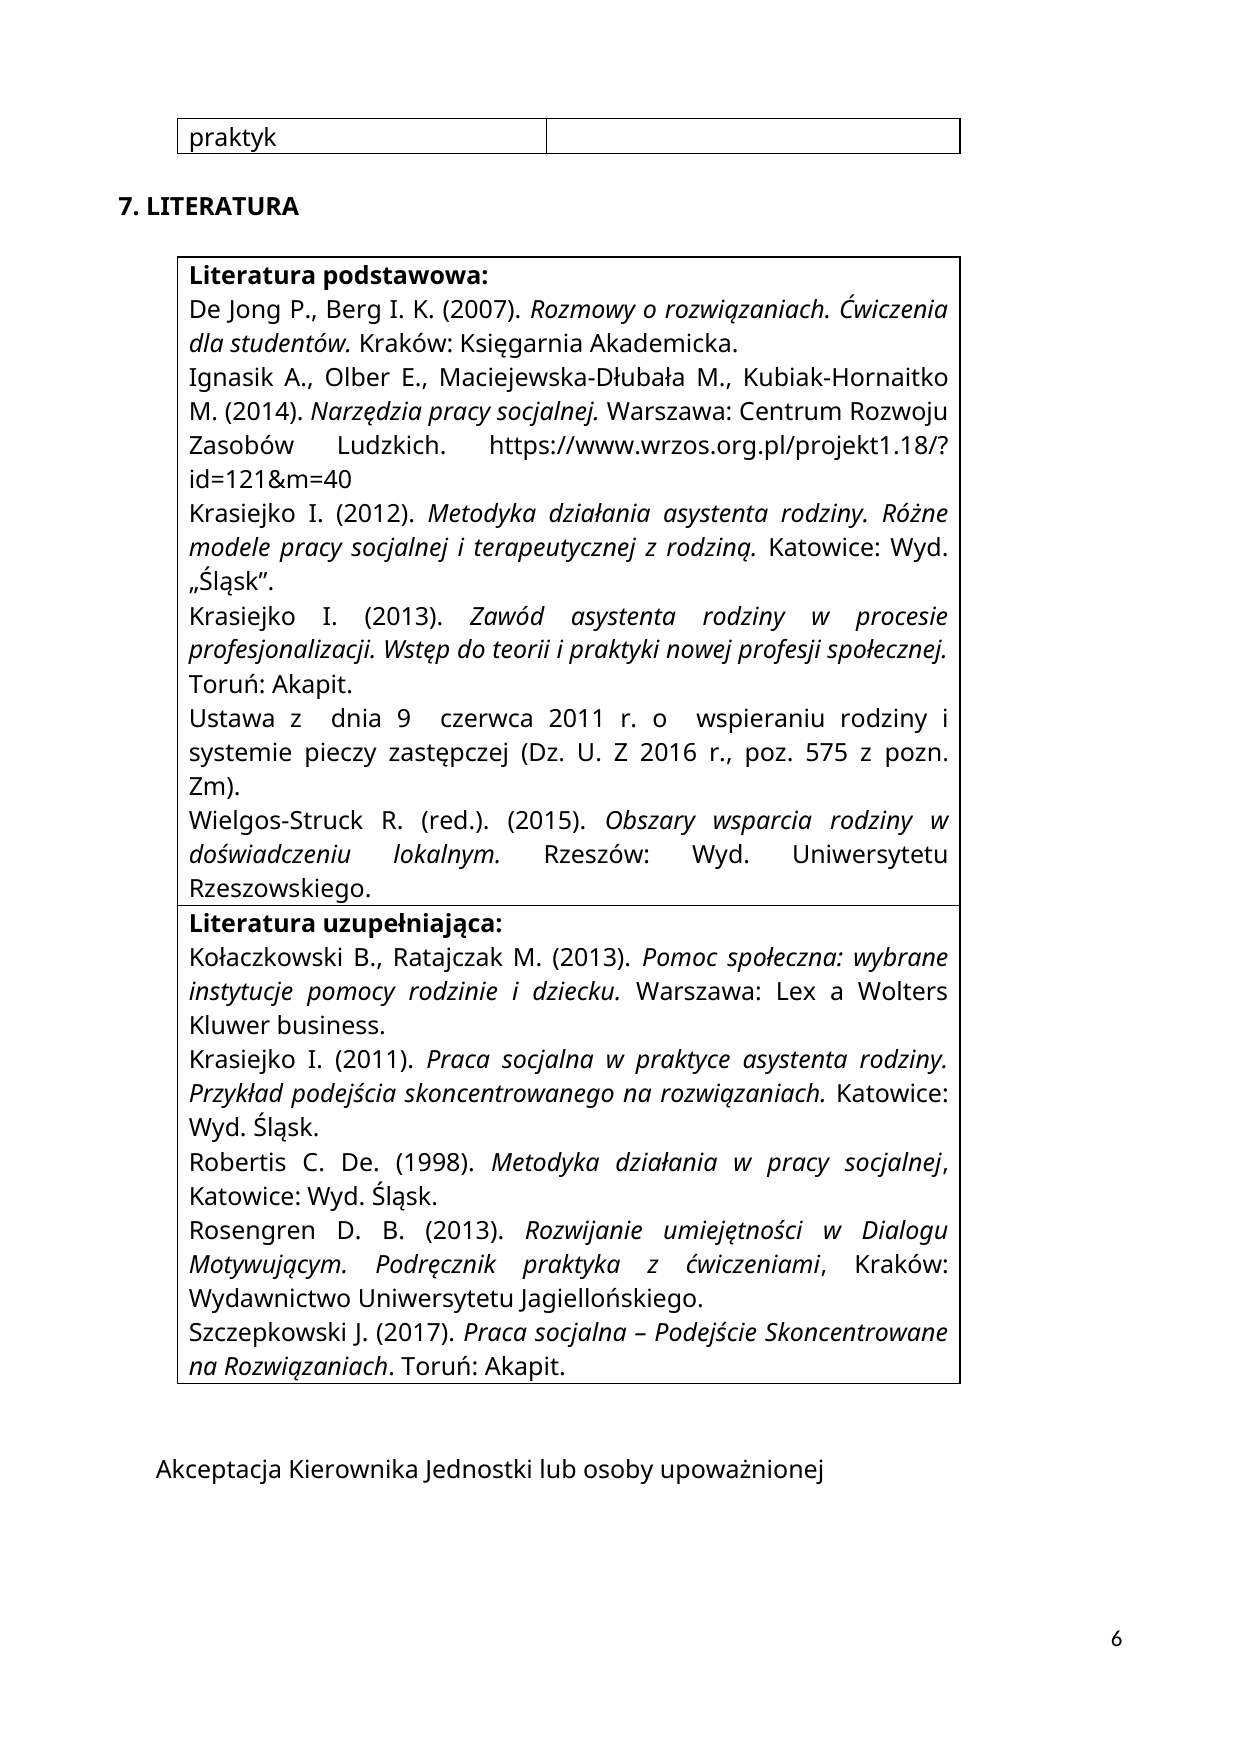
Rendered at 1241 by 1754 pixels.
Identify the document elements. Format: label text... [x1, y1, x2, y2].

table_cell - [547, 119, 959, 153]
table_cell Literatura uzupełniająca: Kołaczkowski B., Ratajczak M. (2013). Pomoc społeczna: wybrane instytucje pomocy rodzinie i dziecku. Warszawa: Lex a Wolters Kluwer business. Krasiejko I. (2011). Praca socjalna w praktyce asystenta rodziny. Przykład podejścia skoncentrowanego na rozwiązaniach. Katowice: Wyd. Śląsk. Robertis C. De. (1998). Metodyka działania w pracy socjalnej, Katowice: Wyd. Śląsk. Rosengren D. B. (2013). Rozwijanie umiejętności w Dialogu Motywującym. Podręcznik praktyka z ćwiczeniami, Kraków: Wydawnictwo Uniwersytetu Jagiellońskiego. Szczepkowski J. (2017). Praca socjalna – Podejście Skoncentrowane na Rozwiązaniach. Toruń: Akapit. [178, 906, 959, 1383]
text Akceptacja Kierownika Jednostki lub osoby upoważnionej [156, 1452, 1122, 1486]
table_header Literatura podstawowa: De Jong P., Berg I. K. (2007). Rozmowy o rozwiązaniach. Ćwiczenia dla studentów. Kraków: Księgarnia Akademicka. Ignasik A., Olber E., Maciejewska-Dłubała M., Kubiak-Hornaitko M. (2014). Narzędzia pracy socjalnej. Warszawa: Centrum Rozwoju Zasobów Ludzkich. https://www.wrzos.org.pl/projekt1.18/?id=121&m=40 Krasiejko I. (2012). Metodyka działania asystenta rodziny. Różne modele pracy socjalnej i terapeutycznej z rodziną. Katowice: Wyd. „Śląsk”. Krasiejko I. (2013). Zawód asystenta rodziny w procesie profesjonalizacji. Wstęp do teorii i praktyki nowej profesji społecznej. Toruń: Akapit. Ustawa z dnia 9 czerwca 2011 r. o wspieraniu rodziny i systemie pieczy zastępczej (Dz. U. Z 2016 r., poz. 575 z pozn. Zm). Wielgos-Struck R. (red.). (2015). Obszary wsparcia rodziny w doświadczeniu lokalnym. Rzeszów: Wyd. Uniwersytetu Rzeszowskiego. [178, 258, 959, 905]
text 7. LITERATURA [118, 188, 1122, 222]
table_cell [178, 119, 546, 153]
